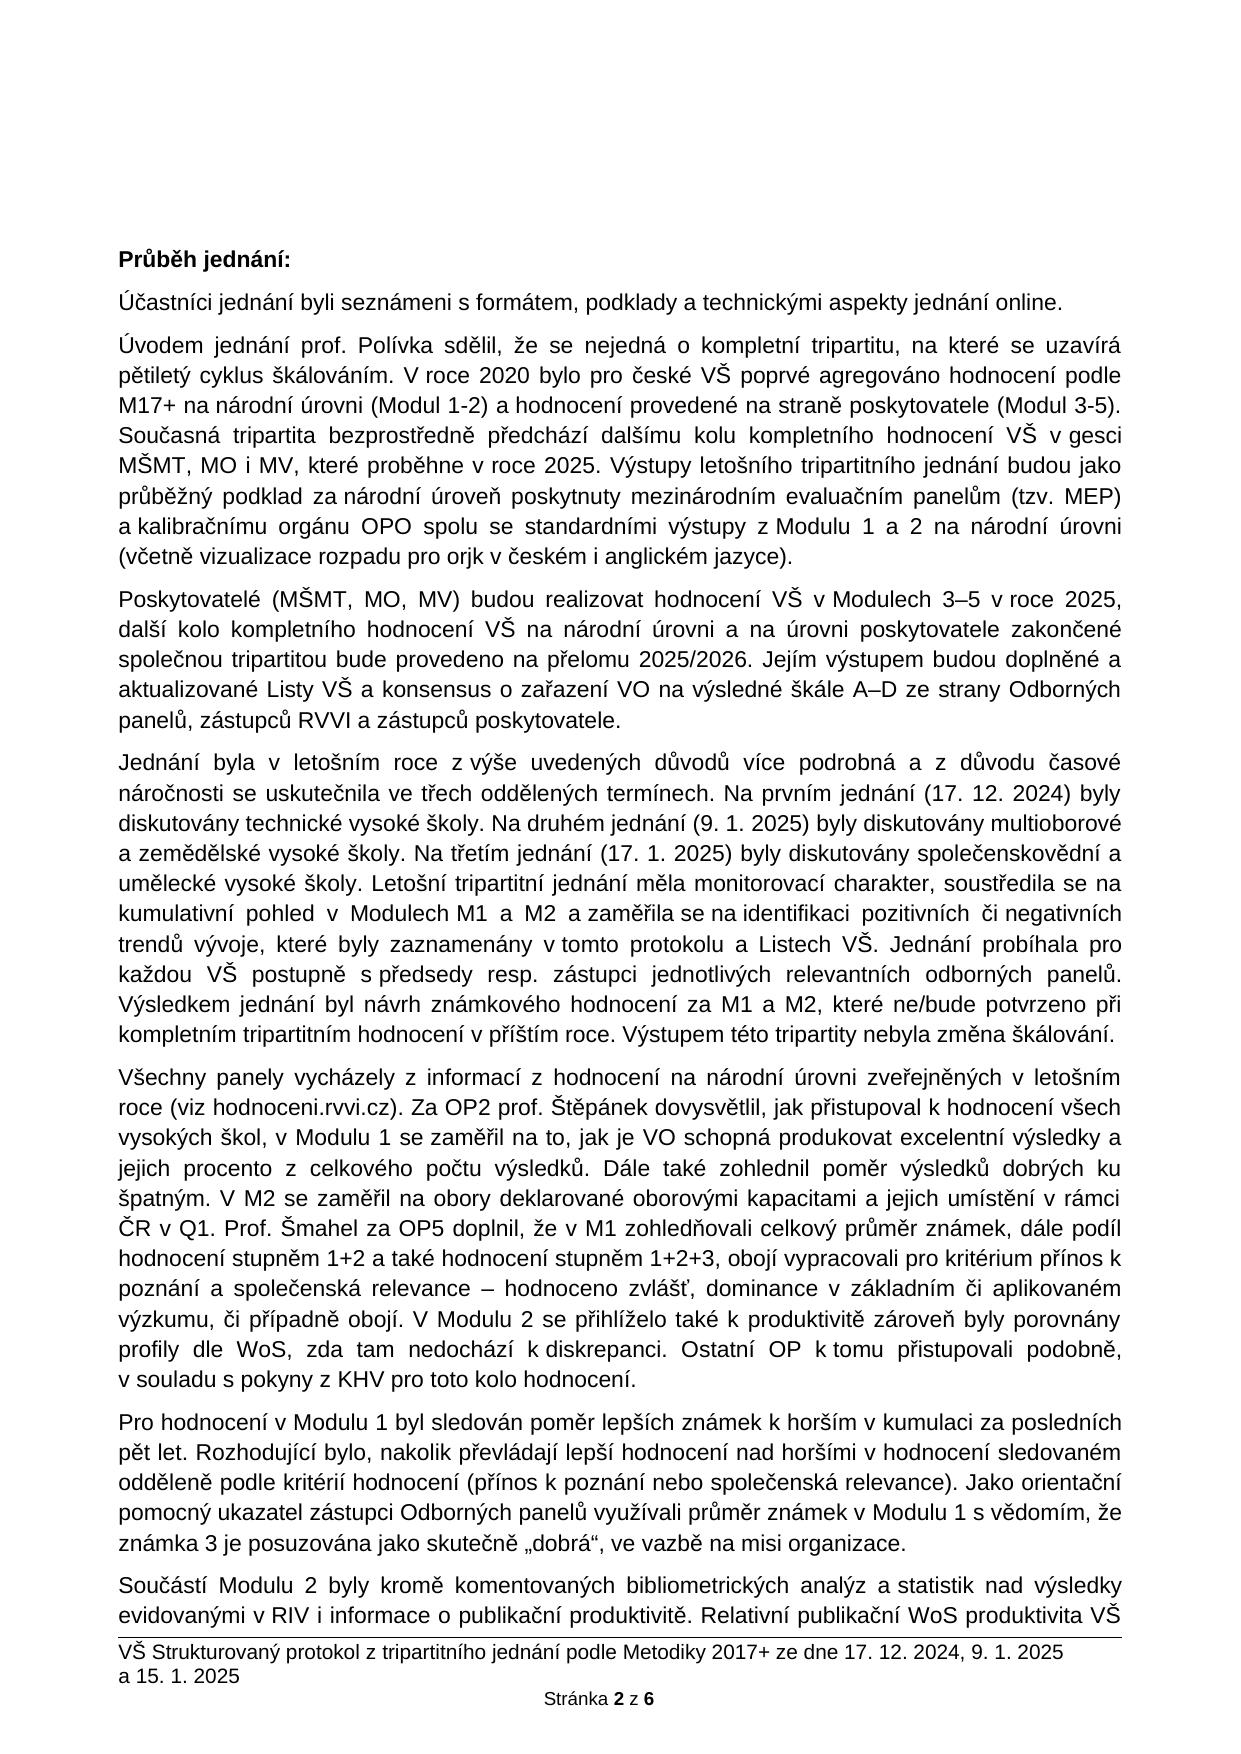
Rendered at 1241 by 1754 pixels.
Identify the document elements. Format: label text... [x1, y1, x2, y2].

text Všechny panely vycházely z informací z hodnocení na národní úrovni zveřejněných v letošním roce (viz hodnoceni.rvvi.cz). Za OP2 prof. Štěpánek dovysvětlil, jak přistupoval k hodnocení všech vysokých škol, v Modulu 1 se zaměřil na to, jak je VO schopná produkovat excelentní výsledky a jejich procento z celkového počtu výsledků. Dále také zohlednil poměr výsledků dobrých ku špatným. V M2 se zaměřil na obory deklarované oborovými kapacitami a jejich umístění v rámci ČR v Q1. Prof. Šmahel za OP5 doplnil, že v M1 zohledňovali celkový průměr známek, dále podíl hodnocení stupněm 1+2 a také hodnocení stupněm 1+2+3, obojí vypracovali pro kritérium přínos k poznání a společenská relevance – hodnoceno zvlášť, dominance v základním či aplikovaném výzkumu, či případně obojí. V Modulu 2 se přihlíželo také k produktivitě zároveň byly porovnány profily dle WoS, zda tam nedochází k diskrepanci. Ostatní OP k tomu přistupovali podobně, v souladu s pokyny z KHV pro toto kolo hodnocení. [118, 1064, 1122, 1392]
text Jednání byla v letošním roce z výše uvedených důvodů více podrobná a z důvodu časové náročnosti se uskutečnila ve třech oddělených termínech. Na prvním jednání (17. 12. 2024) byly diskutovány technické vysoké školy. Na druhém jednání (9. 1. 2025) byly diskutovány multioborové a zemědělské vysoké školy. Na třetím jednání (17. 1. 2025) byly diskutovány společenskovědní a umělecké vysoké školy. Letošní tripartitní jednání měla monitorovací charakter, soustředila se na kumulativní pohled v Modulech M1 a M2 a zaměřila se na identifikaci pozitivních či negativních trendů vývoje, které byly zaznamenány v tomto protokolu a Listech VŠ. Jednání probíhala pro každou VŠ postupně s předsedy resp. zástupci jednotlivých relevantních odborných panelů. Výsledkem jednání byl návrh známkového hodnocení za M1 a M2, které ne/bude potvrzeno při kompletním tripartitním hodnocení v příštím roce. Výstupem této tripartity nebyla změna škálování. [118, 749, 1122, 1048]
text Pro hodnocení v Modulu 1 byl sledován poměr lepších známek k horším v kumulaci za posledních pět let. Rozhodující bylo, nakolik převládají lepší hodnocení nad horšími v hodnocení sledovaném odděleně podle kritérií hodnocení (přínos k poznání nebo společenská relevance). Jako orientační pomocný ukazatel zástupci Odborných panelů využívali průměr známek v Modulu 1 s vědomím, že známka 3 je posuzována jako skutečně „dobrá“, ve vazbě na misi organizace. [118, 1409, 1122, 1556]
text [118, 1572, 1122, 1629]
text Úvodem jednání prof. Polívka sdělil, že se nejedná o kompletní tripartitu, na které se uzavírá pětiletý cyklus škálováním. V roce 2020 bylo pro české VŠ poprvé agregováno hodnocení podle M17+ na národní úrovni (Modul 1-2) a hodnocení provedené na straně poskytovatele (Modul 3-5). Současná tripartita bezprostředně předchází dalšímu kolu kompletního hodnocení VŠ v gesci MŠMT, MO i MV, které proběhne v roce 2025. Výstupy letošního tripartitního jednání budou jako průběžný podklad za národní úroveň poskytnuty mezinárodním evaluačním panelům (tzv. MEP) a kalibračnímu orgánu OPO spolu se standardními výstupy z Modulu 1 a 2 na národní úrovni (včetně vizualizace rozpadu pro orjk v českém i anglickém jazyce). [118, 332, 1122, 569]
text Účastníci jednání byli seznámeni s formátem, podklady a technickými aspekty jednání online. [118, 289, 1122, 315]
text Průběh jednání: [118, 246, 1122, 273]
text Poskytovatelé (MŠMT, MO, MV) budou realizovat hodnocení VŠ v Modulech 3–5 v roce 2025, další kolo kompletního hodnocení VŠ na národní úrovni a na úrovni poskytovatele zakončené společnou tripartitou bude provedeno na přelomu 2025/2026. Jejím výstupem budou doplněné a aktualizované Listy VŠ a konsensus o zařazení VO na výsledné škále A–D ze strany Odborných panelů, zástupců RVVI a zástupců poskytovatele. [118, 586, 1122, 733]
